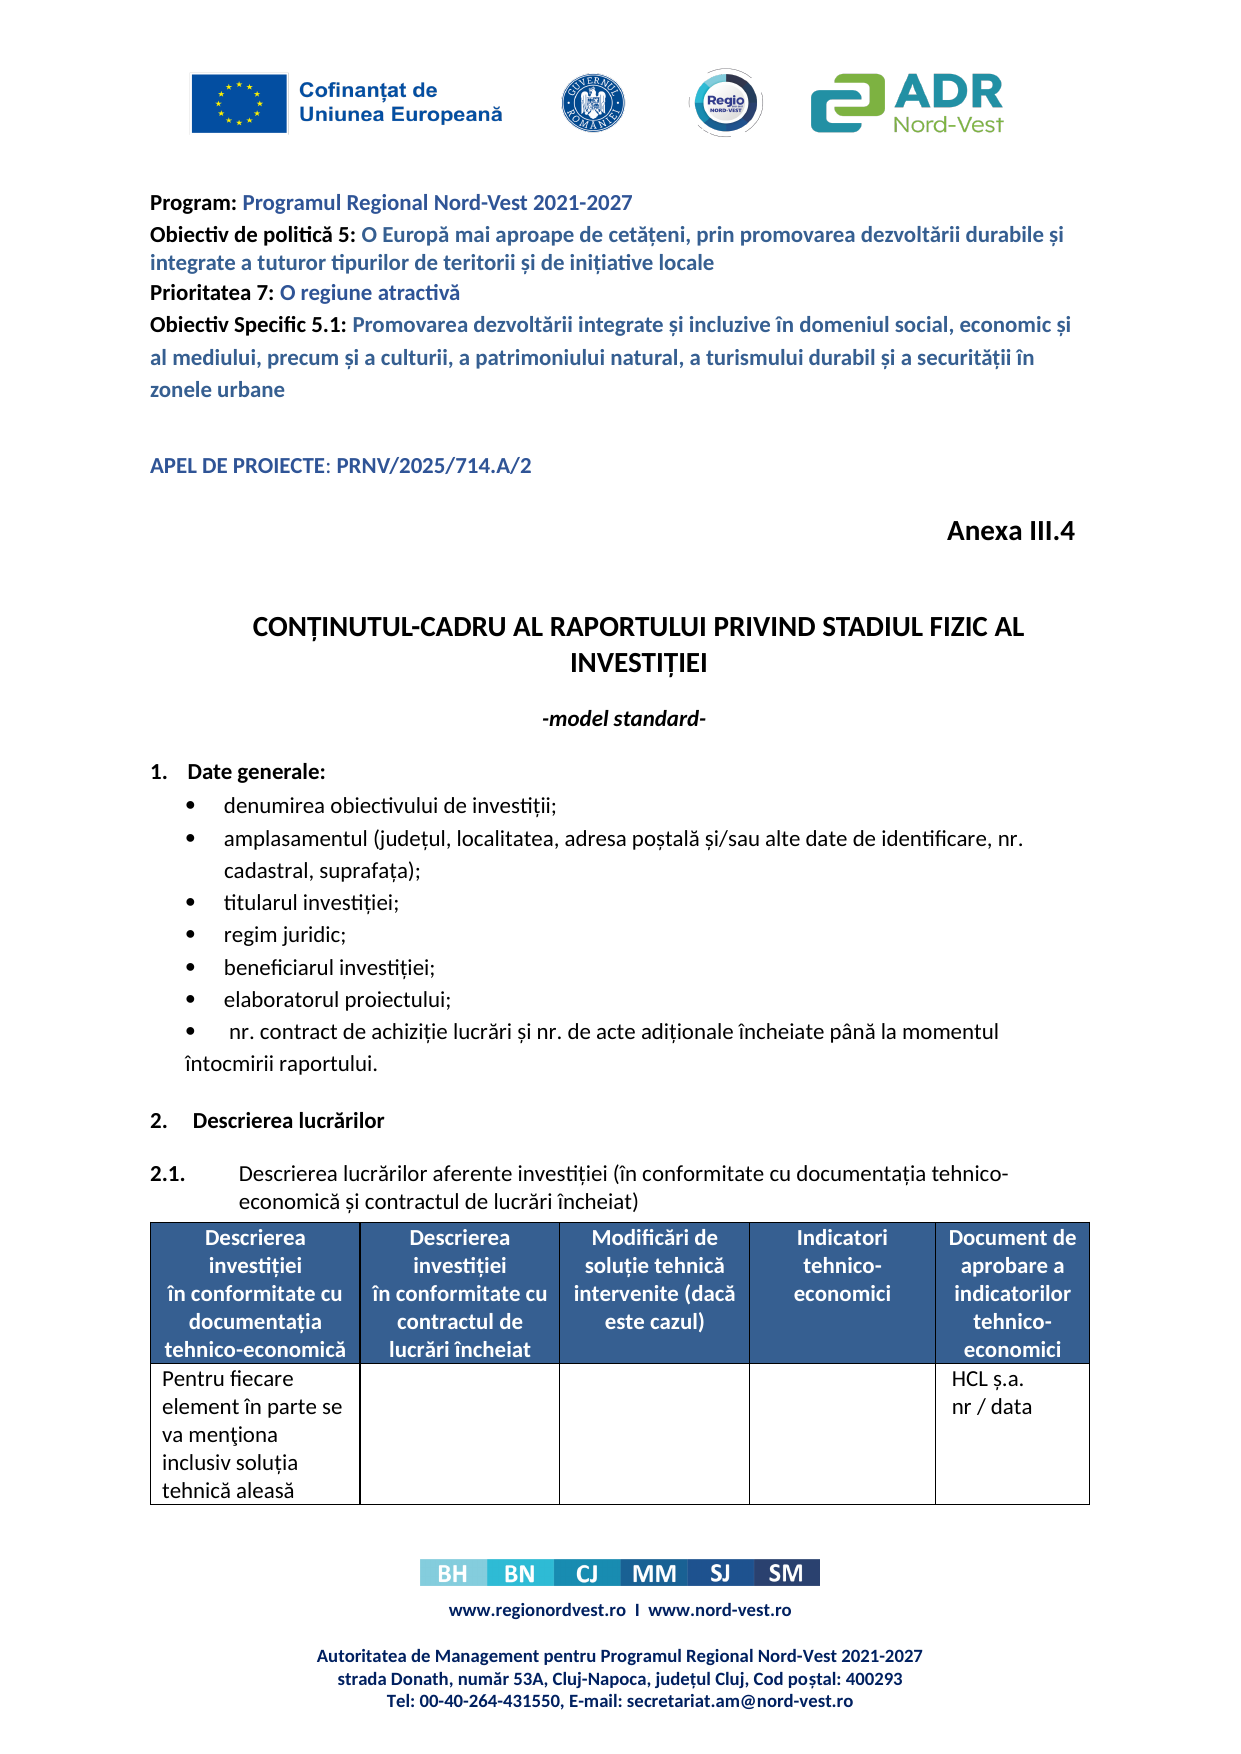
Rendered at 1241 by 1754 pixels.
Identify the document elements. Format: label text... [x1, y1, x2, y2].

table_header Descrierea investiţiei în conformitate cu contractul de lucrări încheiat [361, 1223, 559, 1363]
list beneficiarul investiţiei; [186, 953, 1090, 981]
list regim juridic; [186, 920, 1090, 948]
text Obiectiv de politică 5: O Europă mai aproape de cetățeni, prin promovarea dezvoltării durabile și integrate a tuturor tipurilor de teritorii și de inițiative locale [150, 220, 1090, 276]
list amplasamentul (judeţul, localitatea, adresa poştală şi/sau alte date de identificare, nr. cadastral, suprafaţa); [186, 824, 1090, 884]
picture [420, 1559, 820, 1586]
table_cell [560, 1364, 749, 1504]
list întocmirii raportului. [185, 1049, 1090, 1077]
text Prioritatea 7: O regiune atractivă [150, 278, 1090, 306]
list titularul investiţiei; [186, 888, 1090, 916]
picture [150, 41, 1036, 160]
subtitle -model standard- [150, 704, 1090, 732]
list denumirea obiectivului de investiţii; [186, 792, 1090, 820]
list Date generale: [150, 757, 1090, 785]
text Program: Programul Regional Nord-Vest 2021-2027 [150, 188, 1090, 216]
table_header Descrierea investiţiei în conformitate cu documentaţia tehnico-economică [151, 1223, 359, 1363]
list nr. contract de achiziţie lucrări şi nr. de acte adiţionale încheiate până la momentul [186, 1017, 1090, 1045]
table_cell HCL ş.a. nr / data [936, 1364, 1089, 1504]
list elaboratorul proiectului; [186, 985, 1090, 1013]
subtitle CONŢINUTUL-CADRU AL RAPORTULUI PRIVIND STADIUL FIZIC AL INVESTIŢIEI [187, 608, 1090, 679]
text Obiectiv Specific 5.1: Promovarea dezvoltării integrate și incluzive în domeniul social, economic și al mediului, precum și a culturii, a patrimoniului natural, a turismului durabil și a securității în zonele urbane [150, 310, 1090, 403]
list Descrierea lucrărilor [150, 1106, 1090, 1134]
text Anexa III.4 [150, 512, 1090, 547]
table_header Indicatori tehnico-economici [750, 1223, 935, 1363]
list Descrierea lucrărilor aferente investiţiei (în conformitate cu documentaţia tehnico-economică şi contractul de lucrări încheiat) [150, 1159, 1090, 1215]
table_cell [361, 1364, 559, 1504]
table_header Document de aprobare a indicatorilor tehnico-economici [936, 1223, 1089, 1363]
table_header Modificări de soluţie tehnică intervenite (dacă este cazul) [560, 1223, 749, 1363]
table_cell Pentru fiecare element în parte se va menţiona inclusiv soluţia tehnică aleasă [151, 1364, 359, 1504]
text APEL DE PROIECTE: PRNV/2025/714.A/2 [150, 452, 1090, 480]
table_cell [750, 1364, 935, 1504]
